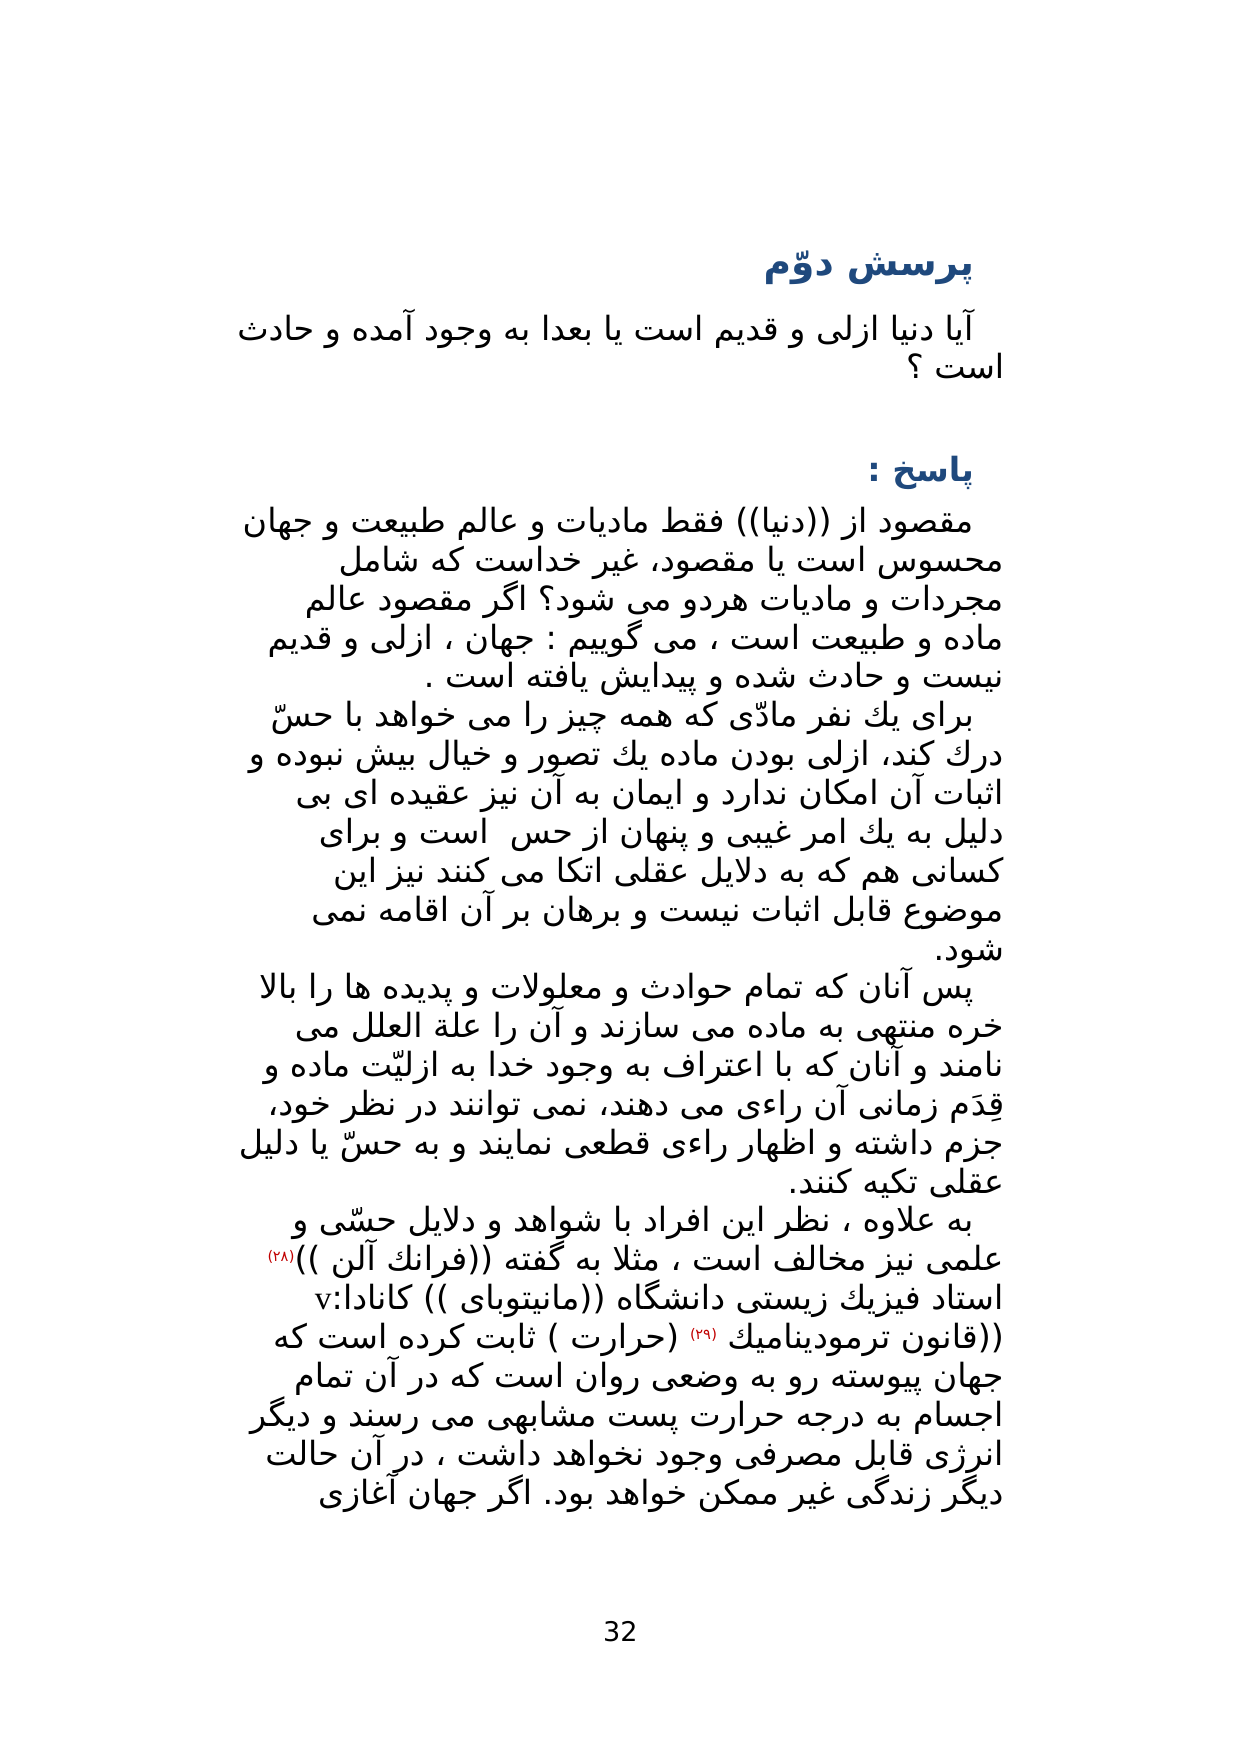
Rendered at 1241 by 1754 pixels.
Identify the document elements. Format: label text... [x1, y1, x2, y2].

text پس آنان كه تمام حوادث و معلولات و پديده ها را بالا خره منتهى به ماده مى سازند و آن را علة العلل مى نامند و آنان كه با اعتراف به وجود خدا به ازليّت ماده و قِدَم زمانى آن راءى مى دهند، نمى توانند در نظر خود، جزم داشته و اظهار راءى قطعى نمايند و به حسّ يا دليل عقلى تكيه كنند. [236, 968, 1004, 1201]
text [236, 1201, 1004, 1512]
subtitle پرسش دوّم [236, 241, 1004, 284]
text مقصود از ((دنيا)) فقط ماديات و عالم طبيعت و جهان محسوس است يا مقصود، غير خداست كه شامل مجردات و ماديات هردو مى شود؟ اگر مقصود عالم ماده و طبيعت است ، مى گوييم : جهان ، ازلى و قديم نيست و حادث شده و پيدايش يافته است . [236, 502, 1004, 696]
subtitle پاسخ : [236, 450, 1004, 489]
text آيا دنيا ازلى و قديم است يا بعدا به وجود آمده و حادث است ؟ [236, 309, 1004, 387]
text براى يك نفر مادّى كه همه چيز را مى خواهد با حسّ درك كند، ازلى بودن ماده يك تصور و خيال بيش نبوده و اثبات آن امكان ندارد و ايمان به آن نيز عقيده اى بى دليل به يك امر غيبى و پنهان از حس ‍ است و براى كسانى هم كه به دلايل عقلى اتكا مى كنند نيز اين موضوع قابل اثبات نيست و برهان بر آن اقامه نمى شود. [236, 696, 1004, 968]
